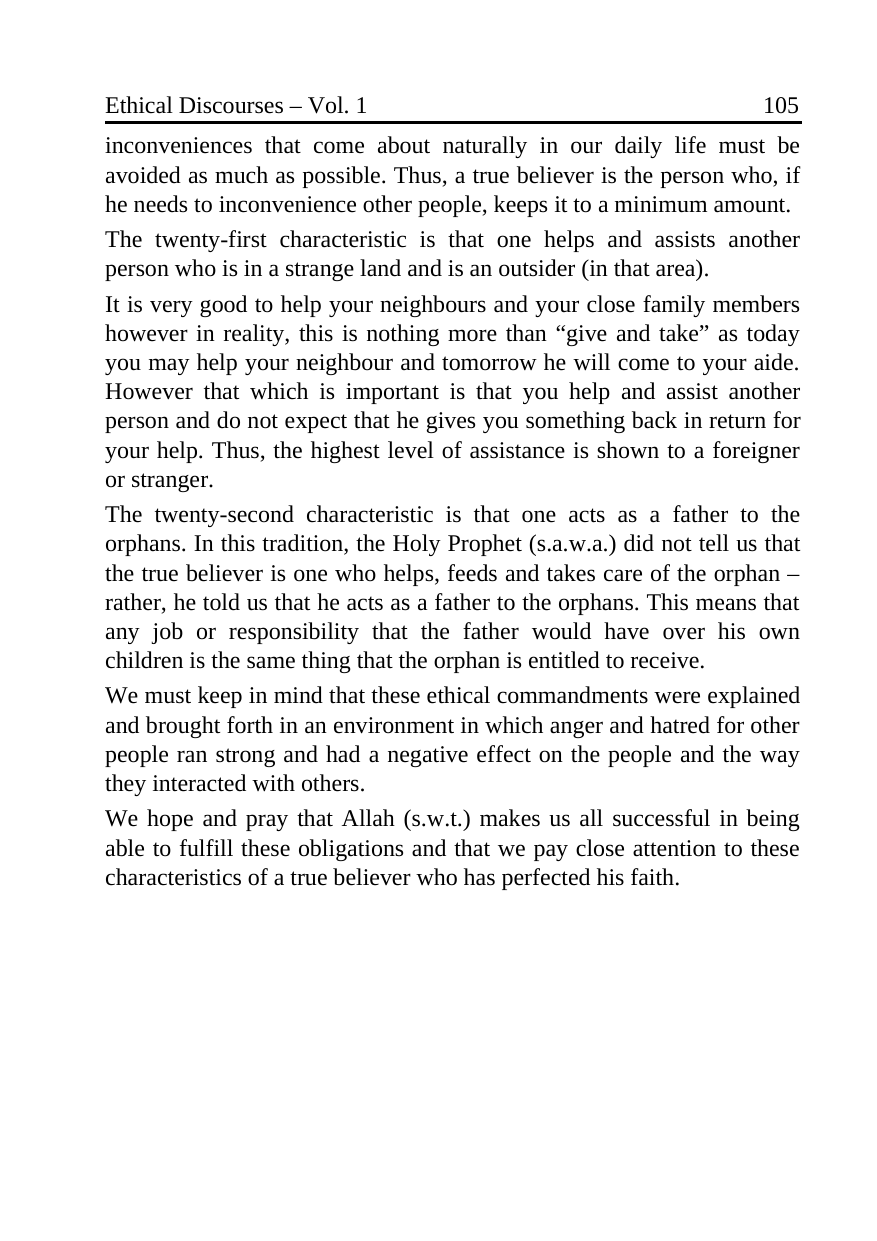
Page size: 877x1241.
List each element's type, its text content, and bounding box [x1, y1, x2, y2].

text The twenty-first characteristic is that one helps and assists another person who is in a strange land and is an outsider (in that area). [105, 224, 802, 283]
text We must keep in mind that these ethical commandments were explained and brought forth in an environment in which anger and hatred for other people ran strong and had a negative effect on the people and the way they interacted with others. [105, 681, 802, 797]
text The twenty-second characteristic is that one acts as a father to the orphans. In this tradition, the Holy Prophet (s.a.w.a.) did not tell us that the true believer is one who helps, feeds and takes care of the orphan – rather, he told us that he acts as a father to the orphans. This means that any job or responsibility that the father would have over his own children is the same thing that the orphan is entitled to receive. [105, 499, 802, 674]
text We hope and pray that Allah (s.w.t.) makes us all successful in being able to fulfill these obligations and that we pay close attention to these characteristics of a true believer who has perfected his faith. [105, 803, 802, 891]
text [105, 131, 802, 218]
text It is very good to help your neighbours and your close family members however in reality, this is nothing more than “give and take” as today you may help your neighbour and tomorrow he will come to your aide. However that which is important is that you help and assist another person and do not expect that he gives you something back in return for your help. Thus, the highest level of assistance is shown to a foreigner or stranger. [105, 289, 802, 493]
